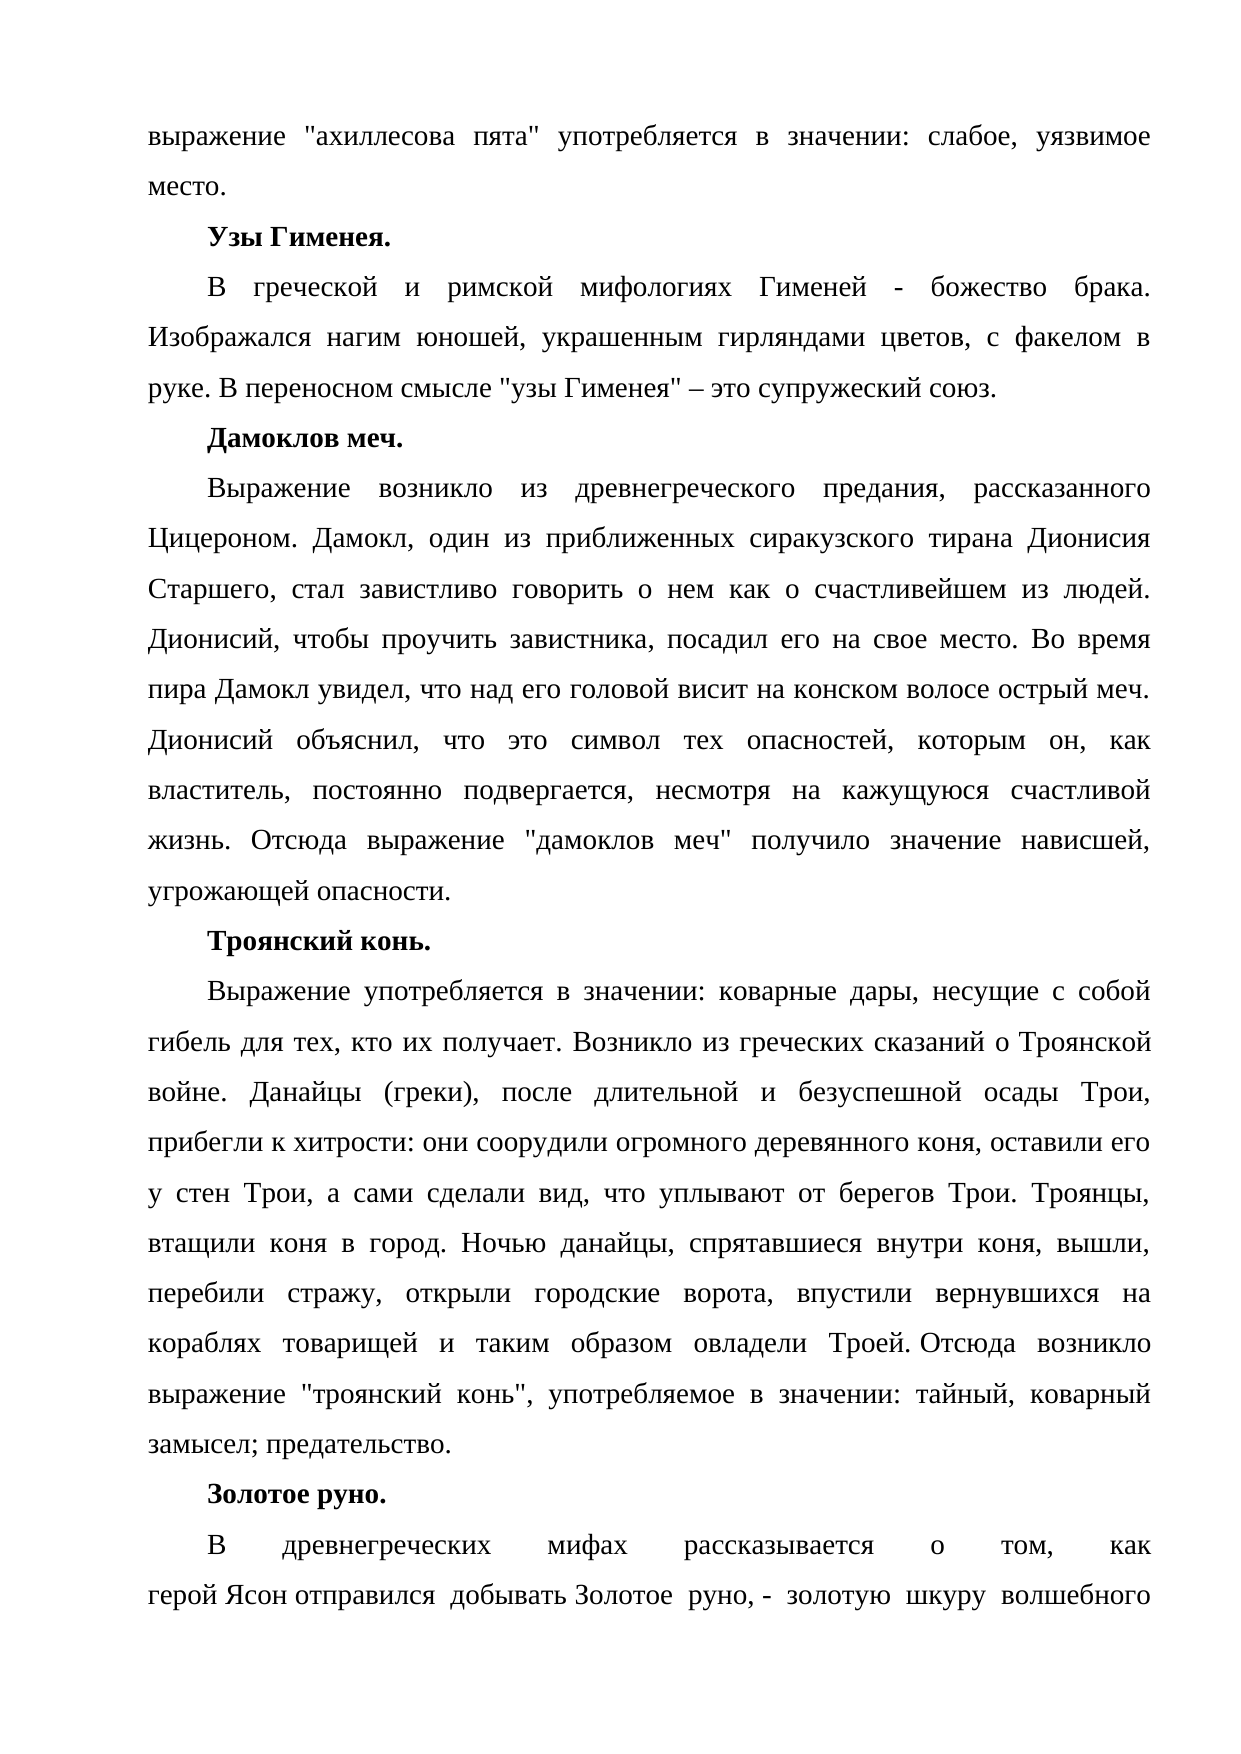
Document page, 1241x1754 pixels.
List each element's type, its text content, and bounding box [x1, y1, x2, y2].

text Выражение возникло из древнегреческого предания, рассказанного Цицероном. Дамокл, один из приближенных сиракузского тирана Дионисия Старшего, стал завистливо говорить о нем как о счастливейшем из людей. Дионисий, чтобы проучить завистника, посадил его на свое место. Во время пира Дамокл увидел, что над его головой висит на конском волосе острый меч. Дионисий объяснил, что это символ тех опасностей, которым он, как властитель, постоянно подвергается, несмотря на кажущуюся счастливой жизнь. Отсюда выражение "дамоклов меч" получило значение нависшей, угрожающей опасности. [148, 470, 1152, 906]
text Дамоклов меч. [148, 420, 1152, 453]
text Выражение употребляется в значении: коварные дары, несущие с собой гибель для тех, кто их получает. Возникло из греческих сказаний о Троянской войне. Данайцы (греки), после длительной и безуспешной осады Трои, прибегли к хитрости: они соорудили огромного деревянного коня, оставили его у стен Трои, а сами сделали вид, что уплывают от берегов Трои. Троянцы, втащили коня в город. Ночью данайцы, спрятавшиеся внутри коня, вышли, перебили стражу, открыли городские ворота, впустили вернувшихся на кораблях товарищей и таким образом овладели Троей. Отсюда возникло выражение "троянский конь", употребляемое в значении: тайный, коварный замысел; предательство. [148, 973, 1152, 1460]
text Золотое руно. [148, 1477, 1152, 1510]
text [148, 118, 1152, 202]
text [148, 1527, 1152, 1611]
text В греческой и римской мифологиях Гименей - божество брака. Изображался нагим юношей, украшенным гирляндами цветов, с факелом в руке. В переносном смысле "узы Гименея" – это супружеский союз. [148, 269, 1152, 403]
text Троянский конь. [148, 923, 1152, 957]
text Узы Гименея. [148, 219, 1152, 252]
